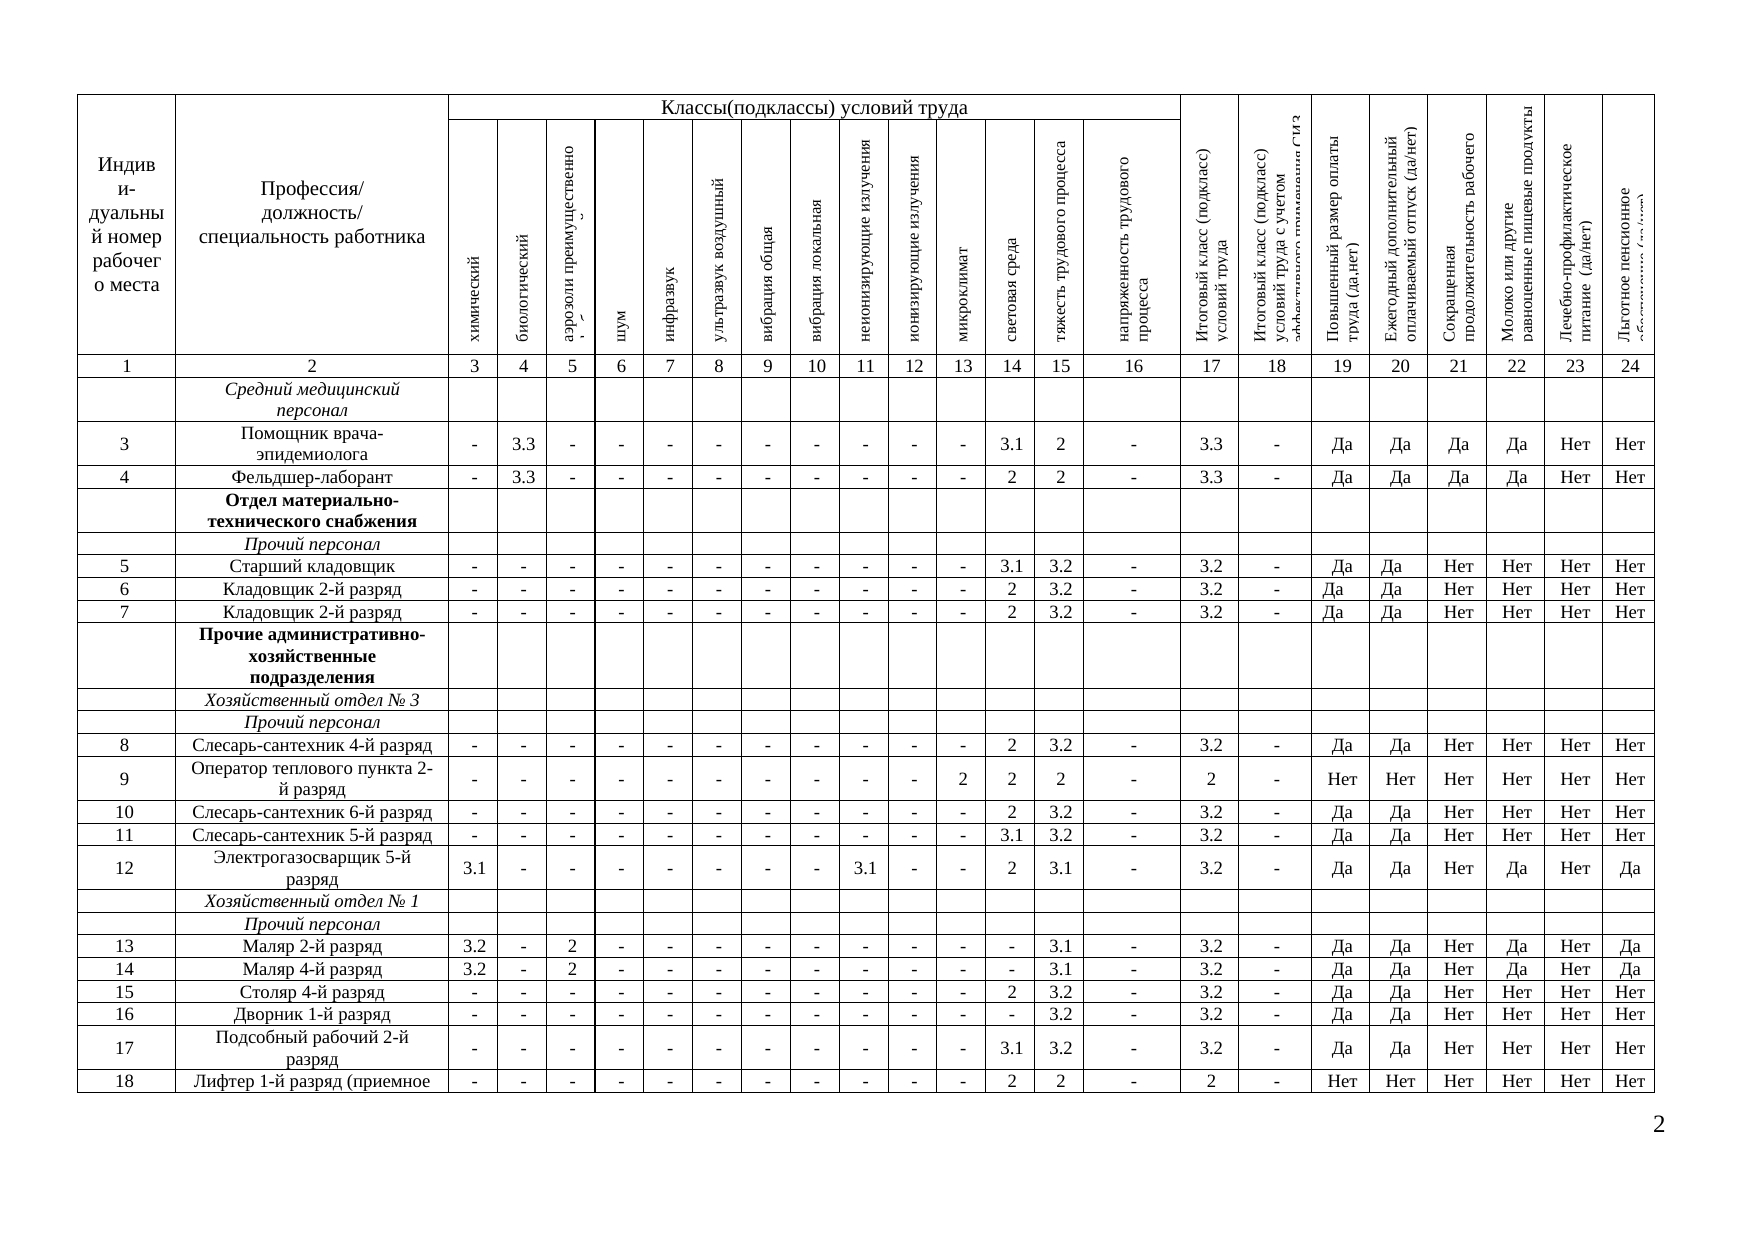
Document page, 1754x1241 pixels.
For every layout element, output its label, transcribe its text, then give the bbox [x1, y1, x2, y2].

table_cell [1084, 890, 1180, 912]
table_cell [1603, 378, 1654, 421]
table_cell Нет [1428, 935, 1486, 957]
table_cell Нет [1545, 801, 1602, 822]
table_cell [78, 913, 175, 934]
table_cell 3.2 [1181, 981, 1238, 1002]
table_cell - [1239, 981, 1311, 1002]
table_cell - [840, 555, 888, 577]
table_cell 3.3 [498, 422, 546, 465]
table_cell - [840, 1070, 888, 1092]
table_cell [742, 378, 790, 421]
table_cell 3.2 [1035, 1026, 1083, 1069]
table_cell - [889, 824, 936, 845]
table_cell Нет [1545, 422, 1602, 465]
table_cell 3.1 [986, 555, 1034, 577]
table_cell - [986, 958, 1034, 979]
table_cell - [449, 555, 497, 577]
table_cell - [742, 466, 790, 487]
table_cell [1035, 689, 1083, 710]
table_cell [1035, 913, 1083, 934]
table_cell [498, 890, 546, 912]
table_header Профессия/ должность/ специальность работника [176, 95, 448, 354]
table_cell [1487, 890, 1544, 912]
table_cell - [1239, 601, 1311, 622]
table_cell [840, 489, 888, 532]
table_cell Электрогазосварщик 5-й разряд [176, 846, 448, 889]
table_cell - [840, 578, 888, 599]
table_cell [1312, 890, 1369, 912]
table_cell Да [1370, 601, 1427, 622]
table_cell [498, 378, 546, 421]
table_cell [742, 689, 790, 710]
table_cell - [644, 1003, 692, 1025]
table_cell [1603, 689, 1654, 710]
table_cell - [889, 1070, 936, 1092]
table_cell Нет [1545, 1070, 1602, 1092]
table_cell - [1239, 935, 1311, 957]
table_cell [1181, 533, 1238, 554]
table_cell - [644, 466, 692, 487]
table_cell - [986, 935, 1034, 957]
table_cell Да [1312, 1026, 1369, 1069]
table_cell 2 [1035, 1070, 1083, 1092]
table_cell 4 [78, 466, 175, 487]
table_cell [1181, 489, 1238, 532]
table_cell 2 [986, 466, 1034, 487]
table_cell Да [1428, 466, 1486, 487]
table_cell - [693, 958, 741, 979]
table_cell 22 [1487, 355, 1544, 377]
table_cell - [889, 958, 936, 979]
table_cell [1312, 533, 1369, 554]
table_cell [78, 533, 175, 554]
table_cell 20 [1370, 355, 1427, 377]
table_cell - [449, 1003, 497, 1025]
table_cell Нет [1487, 578, 1544, 599]
table_cell [1487, 489, 1544, 532]
table_cell - [937, 846, 985, 889]
table_cell [742, 533, 790, 554]
table_cell - [791, 555, 839, 577]
table_cell - [791, 422, 839, 465]
table_cell - [742, 801, 790, 822]
table_cell 2 [1035, 466, 1083, 487]
table_cell - [449, 757, 497, 800]
table_cell неионизирующие излучения [840, 120, 888, 354]
table_cell - [840, 981, 888, 1002]
table_cell - [644, 578, 692, 599]
table_cell - [840, 734, 888, 756]
table_cell - [693, 824, 741, 845]
table_cell Да [1312, 1003, 1369, 1025]
table_cell 3.3 [1181, 422, 1238, 465]
table_cell [1312, 913, 1369, 934]
table_header Молоко или другие равноценные пищевые продукты (да/нет) [1487, 95, 1544, 354]
table_cell Столяр 4-й разряд [176, 981, 448, 1002]
table_cell Нет [1545, 1026, 1602, 1069]
table_cell - [693, 981, 741, 1002]
table_cell - [937, 801, 985, 822]
table_cell Нет [1487, 981, 1544, 1002]
table_cell - [742, 1003, 790, 1025]
table_cell [693, 533, 741, 554]
table_cell - [596, 1026, 643, 1069]
table_cell - [644, 734, 692, 756]
table_cell Да [1312, 734, 1369, 756]
table_cell - [889, 1003, 936, 1025]
table_cell - [498, 578, 546, 599]
table_cell [1545, 913, 1602, 934]
table_cell 9 [742, 355, 790, 377]
table_cell - [644, 601, 692, 622]
table_cell [596, 378, 643, 421]
table_cell - [644, 1070, 692, 1092]
table_cell биологический [498, 120, 546, 354]
table_cell - [889, 734, 936, 756]
table_cell Да [1603, 958, 1654, 979]
table_cell Нет [1428, 601, 1486, 622]
table_cell [547, 913, 594, 934]
table_cell [1428, 711, 1486, 733]
table_cell [547, 890, 594, 912]
table_cell - [1084, 734, 1180, 756]
table_cell 12 [889, 355, 936, 377]
table_cell 7 [644, 355, 692, 377]
table_cell - [449, 466, 497, 487]
table_cell [937, 489, 985, 532]
table_cell - [449, 824, 497, 845]
table_cell Нет [1428, 555, 1486, 577]
table_cell 2 [547, 935, 594, 957]
table_cell [1312, 623, 1369, 688]
table_cell 2 [986, 578, 1034, 599]
table_cell Нет [1603, 601, 1654, 622]
table_cell - [644, 555, 692, 577]
table_cell 2 [986, 601, 1034, 622]
table_cell - [449, 1026, 497, 1069]
table_cell [1239, 533, 1311, 554]
table_cell Да [1487, 466, 1544, 487]
table_cell 3.1 [986, 422, 1034, 465]
table_cell [1370, 689, 1427, 710]
table_cell [449, 711, 497, 733]
table_cell [498, 689, 546, 710]
table_cell [986, 689, 1034, 710]
table_cell - [644, 935, 692, 957]
table_cell Да [1370, 801, 1427, 822]
table_cell [1370, 711, 1427, 733]
table_cell Подсобный рабочий 2-й разряд [176, 1026, 448, 1069]
table_cell тяжесть трудового процесса [1035, 120, 1083, 354]
table_cell Отдел материально-технического снабжения [176, 489, 448, 532]
table_cell 3.2 [1035, 981, 1083, 1002]
table_cell - [547, 1003, 594, 1025]
table_cell [840, 711, 888, 733]
table_cell - [840, 935, 888, 957]
table_cell [889, 489, 936, 532]
table_cell Нет [1428, 1026, 1486, 1069]
table_cell 3.2 [1035, 578, 1083, 599]
table_cell - [547, 1070, 594, 1092]
table_cell - [840, 601, 888, 622]
table_cell [1545, 711, 1602, 733]
table_cell - [742, 734, 790, 756]
table_cell Нет [1487, 1070, 1544, 1092]
table_cell [596, 489, 643, 532]
table_cell [1370, 623, 1427, 688]
table_cell Нет [1428, 958, 1486, 979]
table_cell - [742, 1070, 790, 1092]
table_cell 16 [78, 1003, 175, 1025]
table_cell 19 [1312, 355, 1369, 377]
table_cell Нет [1487, 1026, 1544, 1069]
table_cell Нет [1487, 734, 1544, 756]
table_cell Нет [1545, 935, 1602, 957]
table_cell [644, 890, 692, 912]
table_cell - [596, 757, 643, 800]
table_cell [1428, 533, 1486, 554]
table_cell [1428, 890, 1486, 912]
table_cell - [889, 846, 936, 889]
table_cell 3.1 [840, 846, 888, 889]
table_cell Нет [1545, 1003, 1602, 1025]
table_cell [1603, 913, 1654, 934]
table_cell [986, 489, 1034, 532]
table_cell - [937, 555, 985, 577]
table_cell Да [1312, 981, 1369, 1002]
table_cell [840, 689, 888, 710]
table_cell [742, 711, 790, 733]
table_cell - [693, 757, 741, 800]
table_cell [449, 689, 497, 710]
table_cell [449, 533, 497, 554]
table_cell - [937, 422, 985, 465]
table_cell - [498, 801, 546, 822]
table_cell [596, 689, 643, 710]
table_cell 2 [986, 846, 1034, 889]
table_cell Да [1603, 846, 1654, 889]
table_cell [1545, 378, 1602, 421]
table_cell ультразвук воздушный [693, 120, 741, 354]
table_cell - [791, 1026, 839, 1069]
table_cell - [1239, 422, 1311, 465]
table_cell [1035, 623, 1083, 688]
table_cell [986, 890, 1034, 912]
table_cell 17 [78, 1026, 175, 1069]
table_cell [596, 623, 643, 688]
table_cell [889, 711, 936, 733]
table_cell [1084, 689, 1180, 710]
table_cell - [742, 757, 790, 800]
table_cell Средний медицинский персонал [176, 378, 448, 421]
table_cell - [1239, 1003, 1311, 1025]
table_cell 3.3 [1181, 466, 1238, 487]
table_cell - [498, 1026, 546, 1069]
table_cell 21 [1428, 355, 1486, 377]
table_cell - [791, 1070, 839, 1092]
table_cell [1370, 533, 1427, 554]
table_cell [1545, 489, 1602, 532]
table_cell Да [1428, 422, 1486, 465]
table_cell - [596, 935, 643, 957]
table_cell химический [449, 120, 497, 354]
table_cell - [1084, 801, 1180, 822]
table_cell - [1239, 578, 1311, 599]
table_cell напряженность трудового процесса [1084, 120, 1180, 354]
table_cell [1428, 378, 1486, 421]
table_cell 3.2 [1035, 1003, 1083, 1025]
table_cell - [937, 466, 985, 487]
table_cell [1603, 890, 1654, 912]
table_cell [986, 623, 1034, 688]
table_cell Лифтер 1-й разряд (приемное хирургии) [176, 1070, 448, 1092]
table_cell Да [1312, 958, 1369, 979]
table_cell - [791, 981, 839, 1002]
table_cell 14 [78, 958, 175, 979]
table_cell Да [1487, 846, 1544, 889]
table_cell - [693, 734, 741, 756]
table_cell - [791, 824, 839, 845]
table_cell - [791, 757, 839, 800]
table_cell - [449, 734, 497, 756]
table_cell 17 [1181, 355, 1238, 377]
table_cell [1239, 623, 1311, 688]
table_cell 15 [1035, 355, 1083, 377]
table_cell [693, 711, 741, 733]
table_cell [1084, 623, 1180, 688]
table_cell [1239, 890, 1311, 912]
table_cell - [1239, 846, 1311, 889]
table_cell - [1084, 466, 1180, 487]
table_cell [78, 711, 175, 733]
table_cell 24 [1603, 355, 1654, 377]
table_cell [1181, 378, 1238, 421]
table_cell - [498, 555, 546, 577]
table_cell [840, 533, 888, 554]
table_cell [1428, 489, 1486, 532]
table_cell - [693, 846, 741, 889]
table_cell Нет [1603, 801, 1654, 822]
table_header Повышенный размер оплаты труда (да,нет) [1312, 95, 1369, 354]
table_cell Слесарь-сантехник 4-й разряд [176, 734, 448, 756]
table_cell Да [1312, 555, 1369, 577]
table_cell 3 [78, 422, 175, 465]
table_cell Нет [1487, 1003, 1544, 1025]
table_cell 2 [937, 757, 985, 800]
table_cell - [791, 958, 839, 979]
table_cell - [547, 757, 594, 800]
table_cell [644, 623, 692, 688]
table_cell Да [1312, 824, 1369, 845]
table_cell [498, 711, 546, 733]
table_cell [1545, 533, 1602, 554]
table_cell Нет [1603, 734, 1654, 756]
table_cell [742, 623, 790, 688]
table_cell - [596, 981, 643, 1002]
table_cell [1084, 711, 1180, 733]
table_cell - [547, 846, 594, 889]
table_cell [986, 378, 1034, 421]
table_cell [1603, 533, 1654, 554]
table_cell [1239, 711, 1311, 733]
table_cell [1181, 711, 1238, 733]
table_cell - [840, 1026, 888, 1069]
table_cell Дворник 1-й разряд [176, 1003, 448, 1025]
table_cell [742, 913, 790, 934]
table_cell 2 [986, 1070, 1034, 1092]
table_cell 11 [840, 355, 888, 377]
table_cell - [889, 555, 936, 577]
table_header Сокращенная продолжительность рабочего времени (да/нет) [1428, 95, 1486, 354]
table_cell Да [1370, 578, 1427, 599]
table_cell - [986, 1003, 1034, 1025]
table_cell [1239, 489, 1311, 532]
table_cell [937, 890, 985, 912]
table_cell 11 [78, 824, 175, 845]
table_cell Прочий персонал [176, 913, 448, 934]
table_cell Нет [1428, 981, 1486, 1002]
table_cell 3.2 [1181, 935, 1238, 957]
table_cell Нет [1545, 601, 1602, 622]
table_cell [78, 623, 175, 688]
table_cell 5 [547, 355, 594, 377]
table_cell - [742, 601, 790, 622]
table_cell [1312, 711, 1369, 733]
table_cell [1370, 890, 1427, 912]
table_cell - [547, 824, 594, 845]
table_cell [1239, 913, 1311, 934]
table_cell 2 [547, 958, 594, 979]
table_cell - [596, 734, 643, 756]
table_cell - [596, 824, 643, 845]
table_cell Да [1370, 846, 1427, 889]
table_cell [1545, 689, 1602, 710]
table_cell 18 [1239, 355, 1311, 377]
table_cell - [1084, 1003, 1180, 1025]
table_cell 3.1 [1035, 846, 1083, 889]
table_cell [1035, 489, 1083, 532]
table_cell - [693, 801, 741, 822]
table_cell [742, 489, 790, 532]
table_cell - [449, 981, 497, 1002]
table_cell 2 [1181, 757, 1238, 800]
table_cell - [937, 1070, 985, 1092]
table_cell 2 [1181, 1070, 1238, 1092]
table_cell - [937, 1003, 985, 1025]
table_cell - [1084, 601, 1180, 622]
table_cell [1312, 378, 1369, 421]
table_cell Прочий персонал [176, 533, 448, 554]
table_header Классы(подклассы) условий труда [449, 95, 1180, 119]
table_cell - [498, 734, 546, 756]
table_cell [1084, 378, 1180, 421]
table_cell [791, 689, 839, 710]
table_cell Нет [1487, 555, 1544, 577]
table_cell - [889, 422, 936, 465]
table_cell [1181, 913, 1238, 934]
table_cell 3.2 [1181, 578, 1238, 599]
table_cell - [1084, 981, 1180, 1002]
table_cell 23 [1545, 355, 1602, 377]
table_cell 7 [78, 601, 175, 622]
table_cell - [498, 824, 546, 845]
table_cell [986, 711, 1034, 733]
table_cell - [791, 601, 839, 622]
table_cell [791, 890, 839, 912]
table_cell Нет [1370, 1070, 1427, 1092]
table_cell [1312, 489, 1369, 532]
table_cell [1035, 711, 1083, 733]
table_cell 2 [1035, 757, 1083, 800]
table_cell 3.2 [449, 935, 497, 957]
table_cell - [547, 422, 594, 465]
table_cell Хозяйственный отдел № 3 [176, 689, 448, 710]
table_cell 8 [78, 734, 175, 756]
table_cell [78, 890, 175, 912]
table_cell [547, 489, 594, 532]
table_cell Да [1370, 555, 1427, 577]
table_cell - [889, 801, 936, 822]
table_cell 8 [693, 355, 741, 377]
table_cell 13 [78, 935, 175, 957]
table_cell - [498, 846, 546, 889]
table_cell Да [1370, 824, 1427, 845]
table_cell - [840, 466, 888, 487]
table_cell [596, 913, 643, 934]
table_cell Нет [1428, 1070, 1486, 1092]
table_cell - [547, 1026, 594, 1069]
table_cell - [791, 734, 839, 756]
table_cell - [840, 422, 888, 465]
table_cell [449, 913, 497, 934]
table_cell Да [1370, 422, 1427, 465]
table_cell - [1239, 757, 1311, 800]
table_cell микроклимат [937, 120, 985, 354]
table_cell - [596, 801, 643, 822]
table_cell Нет [1545, 734, 1602, 756]
table_cell Кладовщик 2-й разряд [176, 601, 448, 622]
table_cell - [1084, 824, 1180, 845]
table_cell - [937, 1026, 985, 1069]
table_cell - [1239, 801, 1311, 822]
table_cell [1035, 378, 1083, 421]
table_cell 4 [498, 355, 546, 377]
table_cell - [742, 824, 790, 845]
table_cell Нет [1428, 846, 1486, 889]
table_cell 3.3 [498, 466, 546, 487]
table_cell Да [1312, 466, 1369, 487]
table_cell [889, 623, 936, 688]
table_cell 3.2 [1181, 734, 1238, 756]
table_cell [1181, 689, 1238, 710]
table_cell [596, 890, 643, 912]
table_cell 3.1 [1035, 958, 1083, 979]
table_cell Нет [1545, 555, 1602, 577]
table_cell 14 [986, 355, 1034, 377]
table_cell - [498, 958, 546, 979]
table_cell - [547, 555, 594, 577]
table_cell - [742, 422, 790, 465]
table_cell - [742, 958, 790, 979]
table_cell [889, 378, 936, 421]
table_cell - [449, 1070, 497, 1092]
table_cell Нет [1312, 1070, 1369, 1092]
table_header Льготное пенсионное обеспечение (да/нет) [1603, 95, 1654, 354]
table_cell вибрация локальная [791, 120, 839, 354]
table_cell Да [1370, 1026, 1427, 1069]
table_cell Нет [1428, 1003, 1486, 1025]
table_cell Да [1487, 958, 1544, 979]
table_cell [840, 378, 888, 421]
table_cell 10 [791, 355, 839, 377]
table_cell Нет [1545, 466, 1602, 487]
table_cell - [1239, 555, 1311, 577]
table_cell [693, 489, 741, 532]
table_cell [1487, 689, 1544, 710]
table_cell Нет [1603, 824, 1654, 845]
table_header Индивидуальный номер рабочего места [78, 95, 175, 354]
table_cell 2 [986, 801, 1034, 822]
table_cell - [547, 981, 594, 1002]
table_cell Нет [1603, 1026, 1654, 1069]
table_cell [498, 623, 546, 688]
table_cell - [693, 1070, 741, 1092]
table_cell [644, 913, 692, 934]
table_cell - [644, 757, 692, 800]
table_cell - [742, 935, 790, 957]
table_cell 9 [78, 757, 175, 800]
table_cell Слесарь-сантехник 6-й разряд [176, 801, 448, 822]
table_cell - [644, 958, 692, 979]
table_cell Нет [1545, 824, 1602, 845]
table_cell [1487, 623, 1544, 688]
table_cell Да [1312, 935, 1369, 957]
table_cell - [644, 824, 692, 845]
table_cell Да [1312, 601, 1369, 622]
table_cell [840, 623, 888, 688]
table_cell Нет [1428, 734, 1486, 756]
table_header Итоговый класс (подкласс) условий труда [1181, 95, 1238, 354]
table_cell [937, 711, 985, 733]
table_cell 18 [78, 1070, 175, 1092]
table_cell Оператор теплового пункта 2-й разряд [176, 757, 448, 800]
table_cell [449, 890, 497, 912]
table_cell Нет [1428, 578, 1486, 599]
table_cell 2 [1035, 422, 1083, 465]
table_cell Нет [1428, 757, 1486, 800]
table_cell - [693, 466, 741, 487]
table_cell [1239, 378, 1311, 421]
table_cell 12 [78, 846, 175, 889]
table_cell аэрозоли преимущественно фиброгенного действия [547, 120, 594, 354]
table_cell Да [1487, 935, 1544, 957]
table_cell - [1084, 958, 1180, 979]
table_cell [937, 913, 985, 934]
table_cell [1545, 890, 1602, 912]
table_cell - [596, 846, 643, 889]
table_cell - [449, 801, 497, 822]
table_cell [547, 378, 594, 421]
table_cell - [644, 981, 692, 1002]
table_cell [1487, 533, 1544, 554]
table_cell - [596, 578, 643, 599]
table_cell Хозяйственный отдел № 1 [176, 890, 448, 912]
table_cell [1312, 689, 1369, 710]
table_cell - [449, 422, 497, 465]
table_cell [840, 890, 888, 912]
table_cell - [889, 935, 936, 957]
table_cell вибрация общая [742, 120, 790, 354]
table_cell [693, 890, 741, 912]
table_cell Прочий персонал [176, 711, 448, 733]
table_cell Помощник врача-эпидемиолога [176, 422, 448, 465]
table_cell 3.2 [1181, 555, 1238, 577]
table_cell [791, 711, 839, 733]
table_cell [791, 913, 839, 934]
table_cell [693, 689, 741, 710]
table_cell 16 [1084, 355, 1180, 377]
table_cell - [1084, 1070, 1180, 1092]
table_cell [644, 711, 692, 733]
table_cell Нет [1603, 466, 1654, 487]
table_cell Да [1603, 935, 1654, 957]
table_cell - [889, 601, 936, 622]
table_cell [644, 489, 692, 532]
table_cell - [1084, 555, 1180, 577]
table_cell [937, 378, 985, 421]
table_cell - [937, 958, 985, 979]
table_cell [791, 623, 839, 688]
table_cell - [1084, 935, 1180, 957]
table_cell [547, 689, 594, 710]
table_cell [1035, 533, 1083, 554]
table_cell 3.2 [1035, 601, 1083, 622]
table_cell 3.1 [449, 846, 497, 889]
table_cell - [547, 578, 594, 599]
table_cell - [596, 1003, 643, 1025]
table_cell [1084, 489, 1180, 532]
table_cell [1181, 890, 1238, 912]
table_cell - [889, 466, 936, 487]
table_cell - [596, 601, 643, 622]
table_cell Да [1370, 935, 1427, 957]
table_cell [889, 533, 936, 554]
table_cell [986, 533, 1034, 554]
table_cell - [693, 422, 741, 465]
table_cell [644, 689, 692, 710]
table_cell - [1239, 1026, 1311, 1069]
table_cell [1239, 689, 1311, 710]
table_cell Да [1312, 578, 1369, 599]
table_cell [547, 533, 594, 554]
table_cell - [547, 601, 594, 622]
table_cell [742, 890, 790, 912]
table_cell 3.2 [1181, 1003, 1238, 1025]
table_cell - [840, 757, 888, 800]
table_cell [986, 913, 1034, 934]
table_header Лечебно-профилактическое питание (да/нет) [1545, 95, 1602, 354]
table_cell - [596, 422, 643, 465]
table_cell шум [596, 120, 643, 354]
table_cell Нет [1603, 578, 1654, 599]
table_cell - [1084, 578, 1180, 599]
table_cell - [596, 555, 643, 577]
table_cell - [937, 981, 985, 1002]
table_cell 2 [986, 981, 1034, 1002]
table_cell - [498, 935, 546, 957]
table_cell - [498, 757, 546, 800]
table_cell - [791, 935, 839, 957]
table_cell [498, 913, 546, 934]
table_cell [937, 689, 985, 710]
table_cell [644, 533, 692, 554]
table_cell - [498, 601, 546, 622]
table_cell - [1239, 734, 1311, 756]
table_cell 3.2 [1035, 555, 1083, 577]
table_cell [1603, 489, 1654, 532]
table_cell - [547, 734, 594, 756]
table_cell - [1239, 1070, 1311, 1092]
table_cell - [742, 846, 790, 889]
table_cell Слесарь-сантехник 5-й разряд [176, 824, 448, 845]
table_cell Да [1312, 422, 1369, 465]
table_cell 2 [986, 757, 1034, 800]
table_cell Да [1487, 422, 1544, 465]
table_cell 10 [78, 801, 175, 822]
table_cell - [693, 601, 741, 622]
table_cell Да [1312, 846, 1369, 889]
table_cell Да [1370, 981, 1427, 1002]
table_cell - [791, 801, 839, 822]
table_cell 3.1 [986, 1026, 1034, 1069]
table_cell [1181, 623, 1238, 688]
table_cell [596, 711, 643, 733]
table_cell - [742, 981, 790, 1002]
table_cell Нет [1603, 757, 1654, 800]
table_cell - [840, 801, 888, 822]
table_cell - [693, 1026, 741, 1069]
table_cell - [937, 734, 985, 756]
table_cell 3.2 [1181, 958, 1238, 979]
table_cell 3.2 [1035, 824, 1083, 845]
table_cell [1084, 533, 1180, 554]
table_cell [449, 378, 497, 421]
table_cell [78, 689, 175, 710]
table_cell - [449, 578, 497, 599]
table_cell 3.2 [1181, 801, 1238, 822]
table_cell Нет [1603, 1003, 1654, 1025]
table_cell Нет [1603, 981, 1654, 1002]
table_cell Нет [1545, 981, 1602, 1002]
table_cell - [889, 578, 936, 599]
table_cell Старший кладовщик [176, 555, 448, 577]
table_cell 3.1 [1035, 935, 1083, 957]
table_cell 2 [176, 355, 448, 377]
table_cell - [449, 601, 497, 622]
table_cell [596, 533, 643, 554]
table_cell - [1084, 757, 1180, 800]
table_cell Нет [1603, 422, 1654, 465]
table_cell Кладовщик 2-й разряд [176, 578, 448, 599]
table_cell [840, 913, 888, 934]
table_cell Маляр 4-й разряд [176, 958, 448, 979]
table_cell - [498, 981, 546, 1002]
table_cell [78, 489, 175, 532]
table_cell [547, 711, 594, 733]
table_cell [449, 623, 497, 688]
table_cell Нет [1487, 757, 1544, 800]
table_cell - [937, 578, 985, 599]
table_cell - [547, 801, 594, 822]
table_cell - [889, 1026, 936, 1069]
table_cell [498, 533, 546, 554]
table_cell - [1084, 846, 1180, 889]
table_cell 3.1 [986, 824, 1034, 845]
table_cell - [693, 1003, 741, 1025]
table_cell [791, 489, 839, 532]
table_cell Нет [1487, 824, 1544, 845]
table_cell Нет [1487, 601, 1544, 622]
table_header Итоговый класс (подкласс) условий труда с учетом эффективного применения СИЗ [1239, 95, 1311, 354]
table_cell 13 [937, 355, 985, 377]
table_cell - [742, 555, 790, 577]
table_cell [1035, 890, 1083, 912]
table_cell Нет [1428, 824, 1486, 845]
table_cell - [644, 1026, 692, 1069]
table_cell - [644, 422, 692, 465]
table_cell Фельдшер-лаборант [176, 466, 448, 487]
table_cell [693, 378, 741, 421]
table_cell - [791, 846, 839, 889]
table_cell - [889, 981, 936, 1002]
table_cell - [840, 958, 888, 979]
table_cell - [840, 824, 888, 845]
table_cell - [1239, 466, 1311, 487]
table_cell [547, 623, 594, 688]
table_cell - [596, 1070, 643, 1092]
table_cell - [742, 1026, 790, 1069]
table_cell [1487, 711, 1544, 733]
table_cell Да [1370, 1003, 1427, 1025]
table_cell - [1084, 1026, 1180, 1069]
table_cell 2 [986, 734, 1034, 756]
table_cell 3 [449, 355, 497, 377]
table_cell Прочие административно-хозяйственные подразделения [176, 623, 448, 688]
table_cell [791, 378, 839, 421]
table_cell - [791, 466, 839, 487]
table_cell [1428, 913, 1486, 934]
table_cell Нет [1545, 578, 1602, 599]
table_cell [498, 489, 546, 532]
table_cell ионизирующие излучения [889, 120, 936, 354]
table_cell Нет [1545, 846, 1602, 889]
table_cell Нет [1603, 1070, 1654, 1092]
table_cell [889, 890, 936, 912]
table_cell [1370, 378, 1427, 421]
table_cell - [1239, 824, 1311, 845]
table_cell 3.2 [449, 958, 497, 979]
table_cell 3.2 [1035, 801, 1083, 822]
table_cell [1545, 623, 1602, 688]
table_cell [1428, 689, 1486, 710]
table_cell - [693, 555, 741, 577]
table_cell Нет [1428, 801, 1486, 822]
table_cell - [596, 466, 643, 487]
table_cell - [644, 801, 692, 822]
table_cell - [498, 1003, 546, 1025]
table_cell 6 [596, 355, 643, 377]
table_cell - [693, 935, 741, 957]
table_cell Да [1370, 734, 1427, 756]
table_cell Нет [1487, 801, 1544, 822]
table_cell - [1239, 958, 1311, 979]
table_cell [1487, 913, 1544, 934]
table_cell [693, 623, 741, 688]
table_cell - [498, 1070, 546, 1092]
table_cell - [840, 1003, 888, 1025]
table_cell - [937, 824, 985, 845]
table_cell Нет [1370, 757, 1427, 800]
table_cell Маляр 2-й разряд [176, 935, 448, 957]
table_cell Нет [1312, 757, 1369, 800]
table_cell Нет [1603, 555, 1654, 577]
table_cell 3.2 [1035, 734, 1083, 756]
table_cell [1084, 913, 1180, 934]
table_cell [449, 489, 497, 532]
table_cell 6 [78, 578, 175, 599]
table_cell [644, 378, 692, 421]
table_cell [1603, 711, 1654, 733]
table_cell Нет [1545, 757, 1602, 800]
table_cell - [937, 935, 985, 957]
table_cell 15 [78, 981, 175, 1002]
table_cell 1 [78, 355, 175, 377]
table_cell [78, 378, 175, 421]
table_cell инфразвук [644, 120, 692, 354]
table_cell - [889, 757, 936, 800]
table_cell - [596, 958, 643, 979]
table_cell [937, 623, 985, 688]
table_cell - [547, 466, 594, 487]
table_cell [889, 689, 936, 710]
table_cell - [693, 578, 741, 599]
table_cell - [937, 601, 985, 622]
table_cell [791, 533, 839, 554]
table_cell [1603, 623, 1654, 688]
table_cell [889, 913, 936, 934]
table_cell 3.2 [1181, 824, 1238, 845]
table_cell Да [1370, 466, 1427, 487]
table_cell - [791, 578, 839, 599]
table_cell [937, 533, 985, 554]
table_cell [1428, 623, 1486, 688]
table_cell - [644, 846, 692, 889]
table_cell [693, 913, 741, 934]
table_cell - [742, 578, 790, 599]
table_cell 3.2 [1181, 1026, 1238, 1069]
table_cell - [1084, 422, 1180, 465]
table_cell - [791, 1003, 839, 1025]
table_cell Да [1370, 958, 1427, 979]
table_cell 5 [78, 555, 175, 577]
table_cell [1370, 913, 1427, 934]
table_cell Нет [1545, 958, 1602, 979]
table_cell [1487, 378, 1544, 421]
table_cell световая среда [986, 120, 1034, 354]
table_cell Да [1312, 801, 1369, 822]
table_cell [1370, 489, 1427, 532]
table_cell 3.2 [1181, 846, 1238, 889]
table_header Ежегодный дополнительный оплачиваемый отпуск (да/нет) [1370, 95, 1427, 354]
table_cell 3.2 [1181, 601, 1238, 622]
